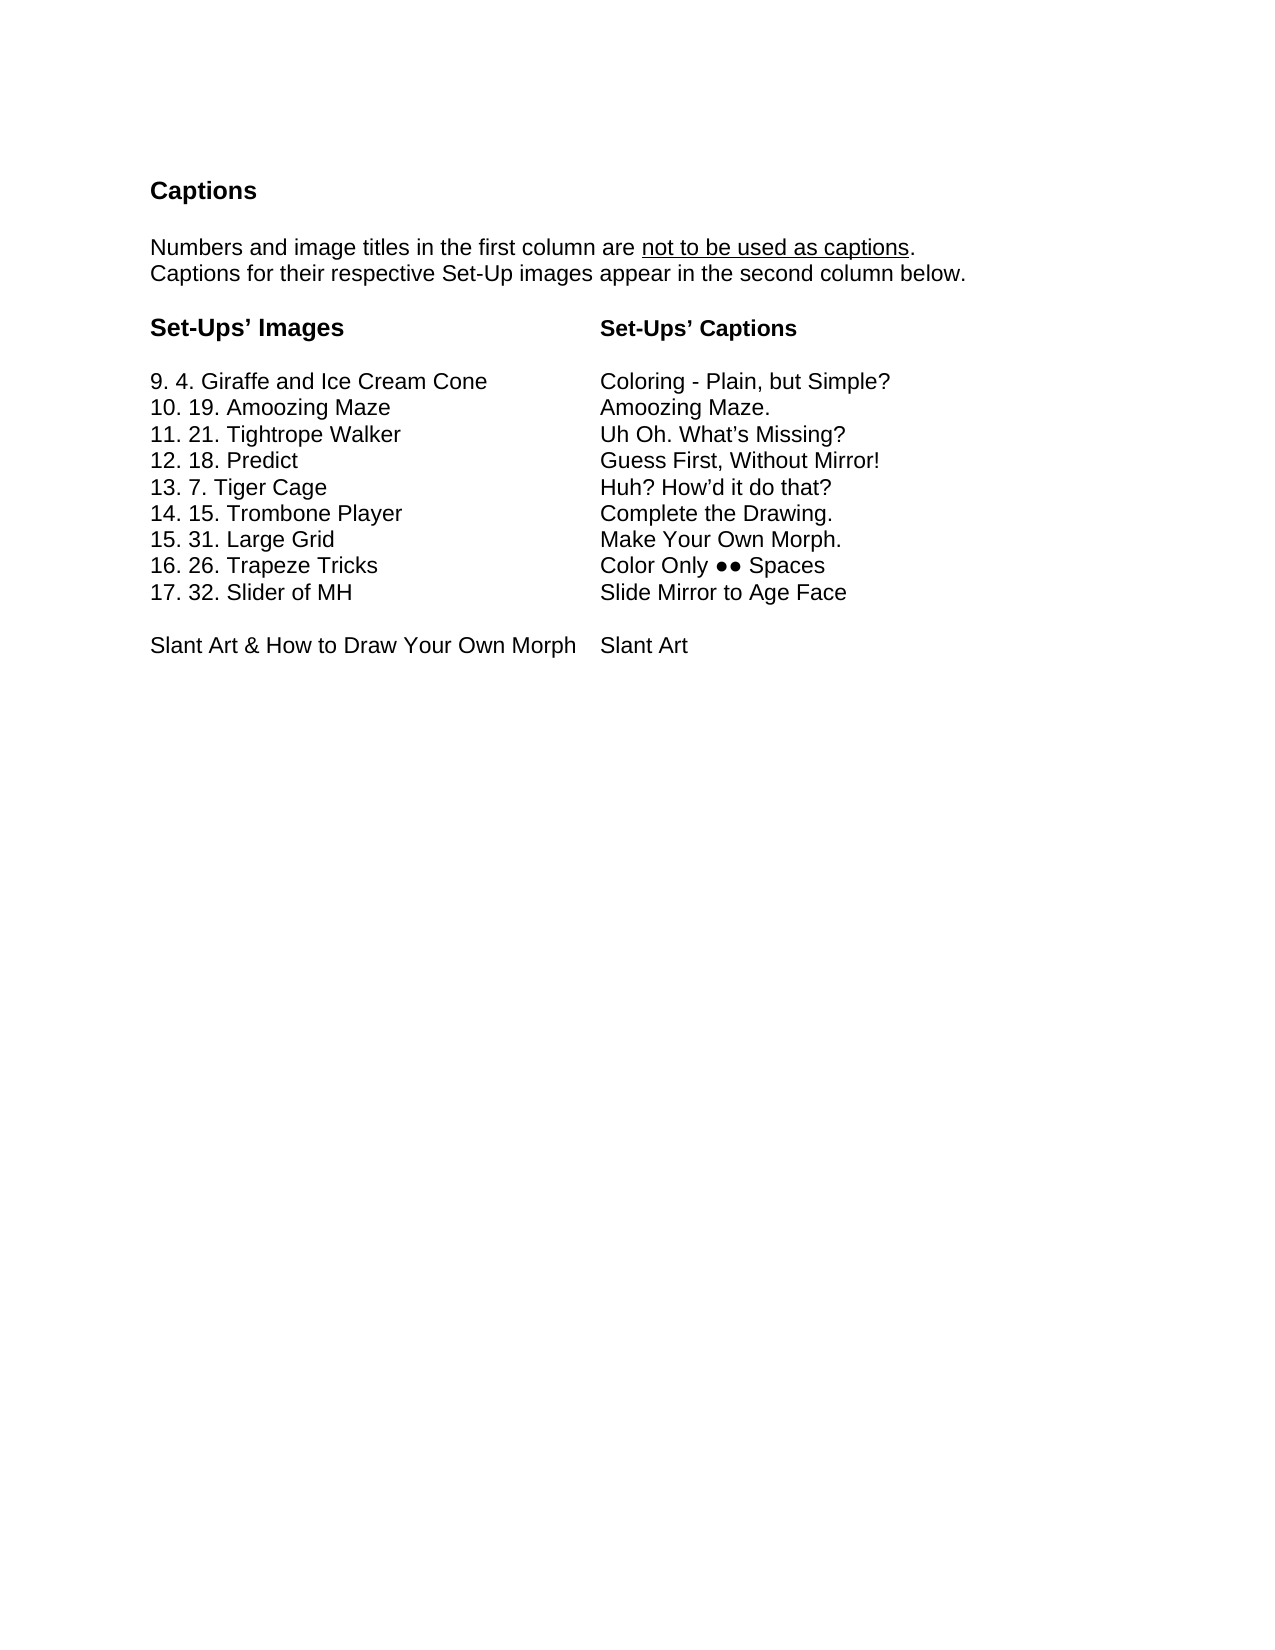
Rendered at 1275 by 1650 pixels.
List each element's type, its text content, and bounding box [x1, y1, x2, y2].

text Numbers and image titles in the first column are not to be used as captions. [150, 234, 1125, 260]
text 16. 26. Trapeze Tricks Color Only ●● Spaces [150, 552, 1125, 579]
text Captions [150, 176, 1125, 205]
text 14. 15. Trombone Player Complete the Drawing. [150, 500, 1125, 526]
text Set-Ups’ Images Set-Ups’ Captions [150, 313, 1125, 342]
text Captions for their respective Set-Up images appear in the second column below. [150, 260, 1125, 287]
text Slant Art & How to Draw Your Own Morph Slant Art [150, 632, 1125, 658]
text 15. 31. Large Grid Make Your Own Morph. [150, 526, 1125, 552]
text 12. 18. Predict Guess First, Without Mirror! [150, 447, 1125, 473]
text 13. 7. Tiger Cage Huh? How’d it do that? [150, 473, 1125, 500]
text 11. 21. Tightrope Walker Uh Oh. What’s Missing? [150, 421, 1125, 447]
text 17. 32. Slider of MH Slide Mirror to Age Face [150, 579, 1125, 605]
text 10. 19. Amoozing Maze Amoozing Maze. [150, 394, 1125, 421]
text 9. 4. Giraffe and Ice Cream Cone Coloring - Plain, but Simple? [150, 342, 1125, 394]
